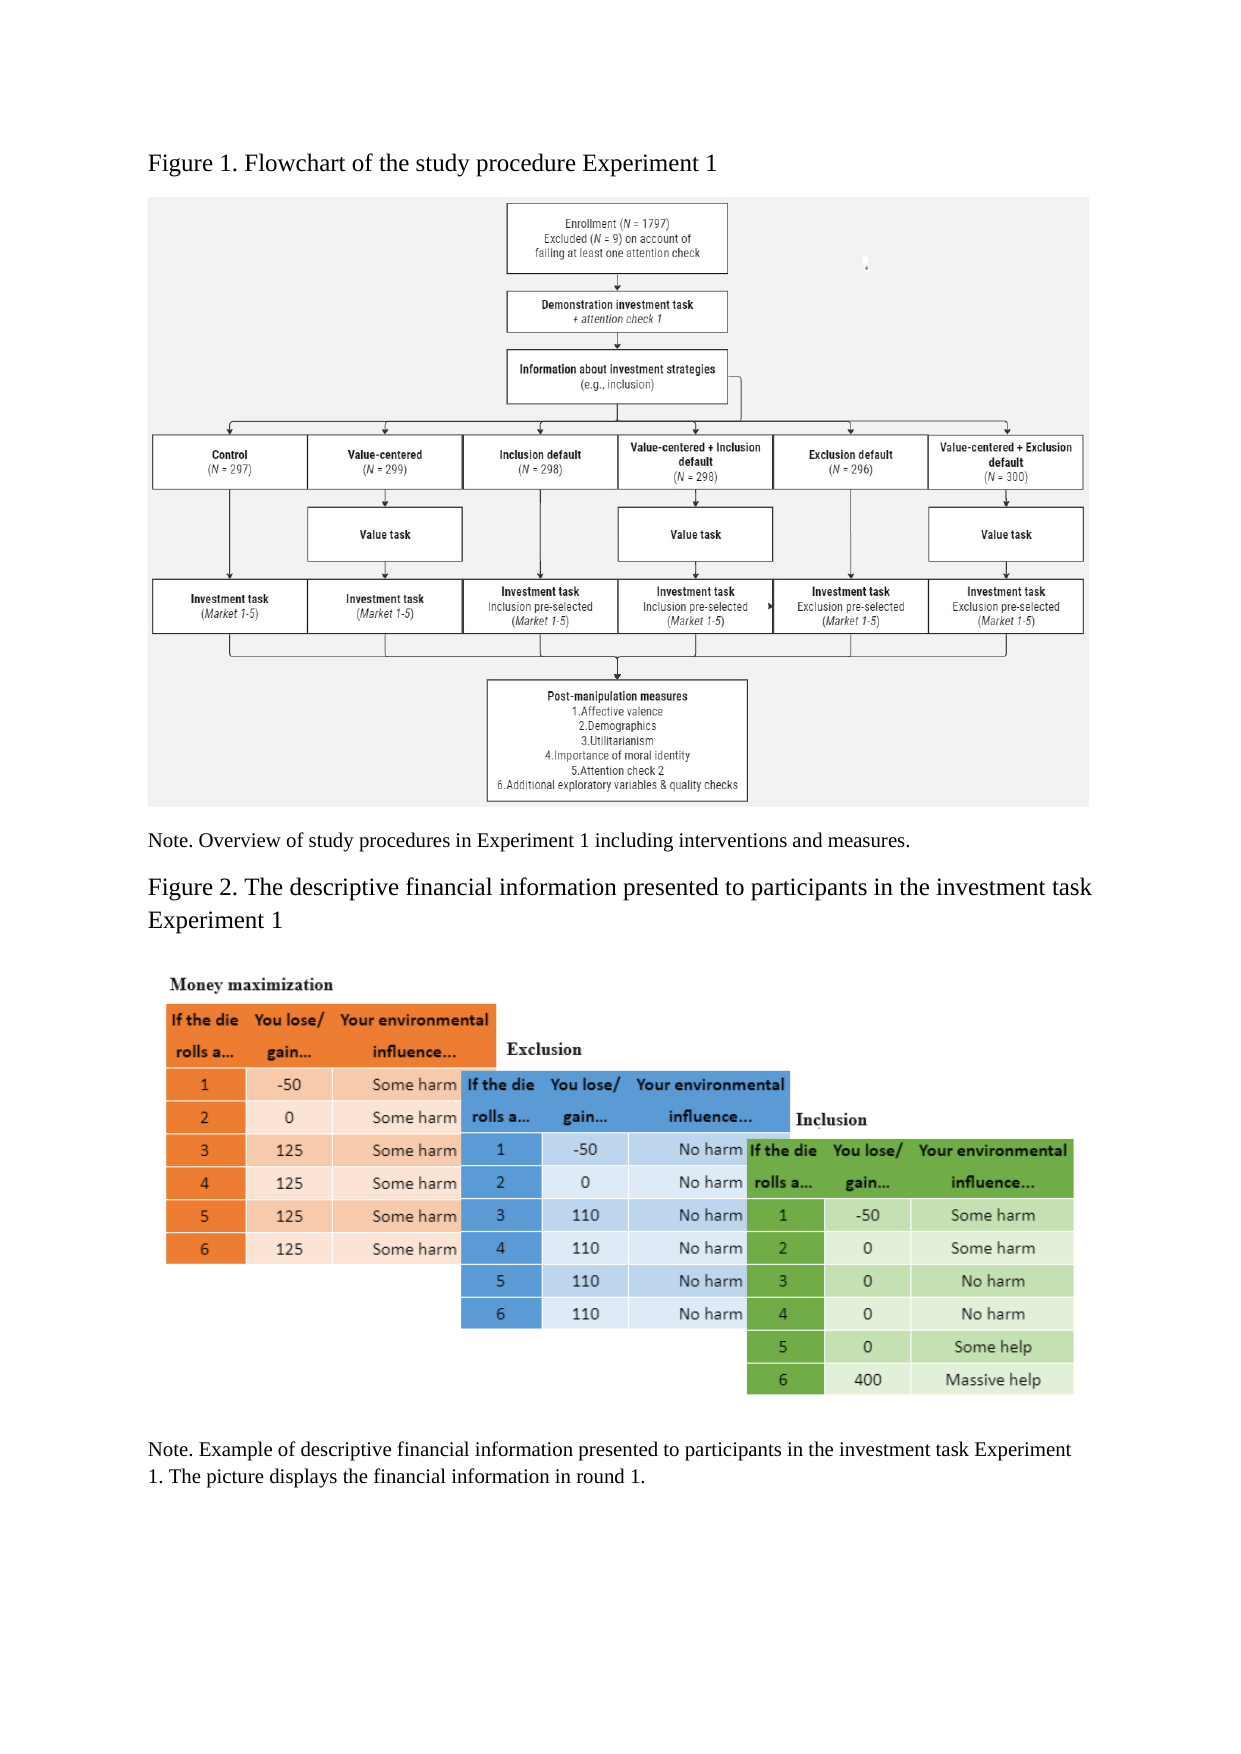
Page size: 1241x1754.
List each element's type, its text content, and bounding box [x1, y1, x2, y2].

picture [147, 954, 1093, 1416]
text Note. Example of descriptive financial information presented to participants in the investment task Experiment 1. The picture displays the financial information in round 1. [148, 1437, 1093, 1488]
text Figure 1. Flowchart of the study procedure Experiment 1 [148, 148, 1093, 176]
text Note. Overview of study procedures in Experiment 1 including interventions and measures. [148, 827, 1093, 852]
text Figure 2. The descriptive financial information presented to participants in the investment task Experiment 1 [148, 872, 1093, 933]
picture [147, 197, 1089, 807]
